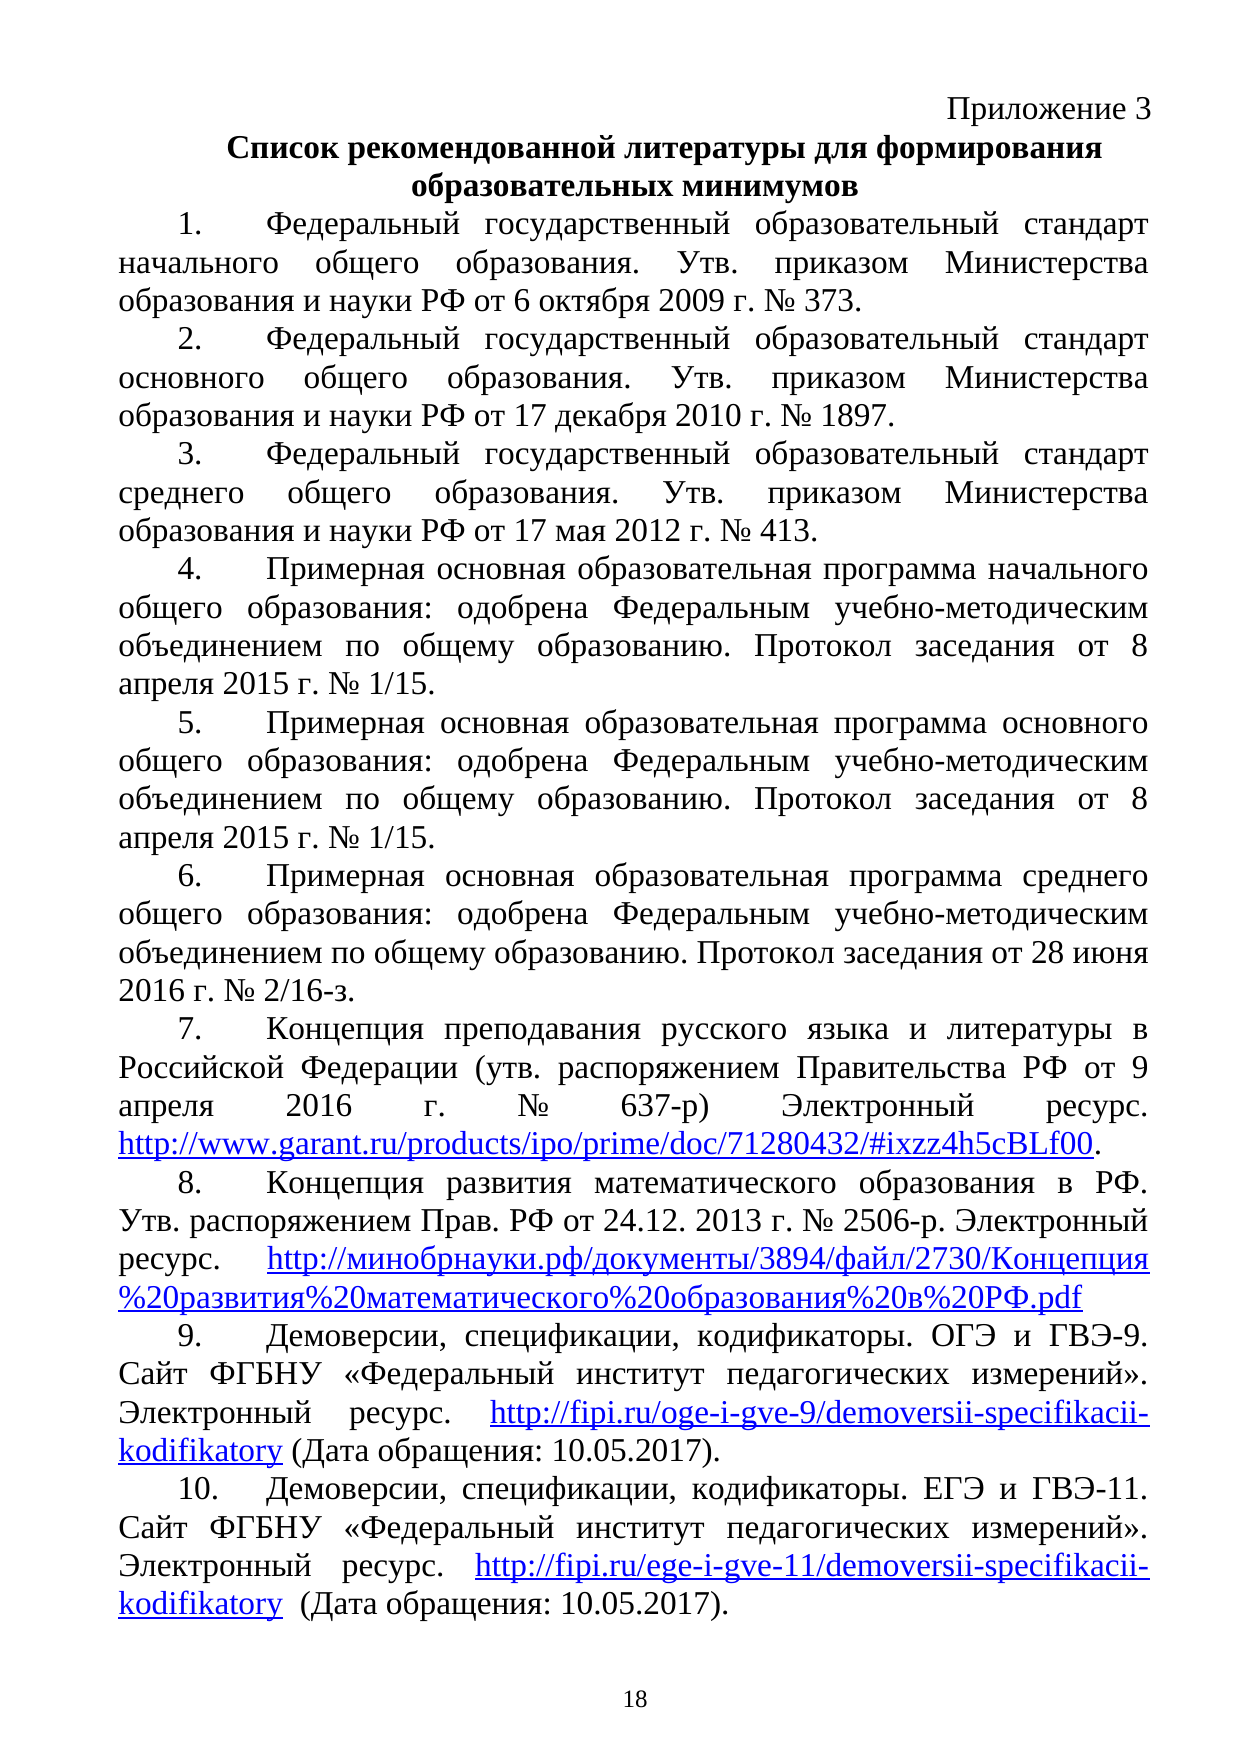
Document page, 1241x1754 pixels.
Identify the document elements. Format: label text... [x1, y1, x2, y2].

list Демоверсии, спецификации, кодификаторы. ОГЭ и ГВЭ-9. Сайт ФГБНУ «Федеральный институт педагогических измерений». Электронный ресурс. http://fipi.ru/oge-i-gve-9/demoversii-specifikacii-kodifikatory (Дата обращения: 10.05.2017). [118, 1315, 1149, 1469]
list Примерная основная образовательная программа основного общего образования: одобрена Федеральным учебно-методическим объединением по общему образованию. Протокол заседания от 8 апреля 2015 г. № 1/15. [118, 702, 1149, 855]
list Концепция преподавания русского языка и литературы в Российской Федерации (утв. распоряжением Правительства РФ от 9 апреля 2016 г. № 637-р) Электронный ресурс. http://www.garant.ru/products/ipo/prime/doc/71280432/#ixzz4h5cBLf00. [118, 1009, 1149, 1162]
list Примерная основная образовательная программа среднего общего образования: одобрена Федеральным учебно-методическим объединением по общему образованию. Протокол заседания от 28 июня 2016 г. № 2/16-з. [118, 855, 1149, 1009]
list Федеральный государственный образовательный стандарт среднего общего образования. Утв. приказом Министерства образования и науки РФ от 17 мая 2012 г. № 413. [118, 434, 1149, 549]
list Демоверсии, спецификации, кодификаторы. ЕГЭ и ГВЭ-11. Сайт ФГБНУ «Федеральный институт педагогических измерений». Электронный ресурс. http://fipi.ru/ege-i-gve-11/demoversii-specifikacii-kodifikatory (Дата обращения: 10.05.2017). [118, 1469, 1149, 1622]
list Примерная основная образовательная программа начального общего образования: одобрена Федеральным учебно-методическим объединением по общему образованию. Протокол заседания от 8 апреля 2015 г. № 1/15. [118, 549, 1149, 702]
list Федеральный государственный образовательный стандарт основного общего образования. Утв. приказом Министерства образования и науки РФ от 17 декабря 2010 г. № 1897. [118, 319, 1149, 434]
text Список рекомендованной литературы для формирования образовательных минимумов [118, 127, 1152, 204]
text Приложение 3 [118, 89, 1152, 127]
list Концепция развития математического образования в РФ. Утв. распоряжением Прав. РФ от 24.12. 2013 г. № 2506-р. Электронный ресурс. http://минобрнауки.рф/документы/3894/файл/2730/Концепция %20развития%20математического%20образования%20в%20РФ.pdf [118, 1162, 1149, 1315]
list Федеральный государственный образовательный стандарт начального общего образования. Утв. приказом Министерства образования и науки РФ от 6 октября 2009 г. № 373. [118, 204, 1149, 319]
